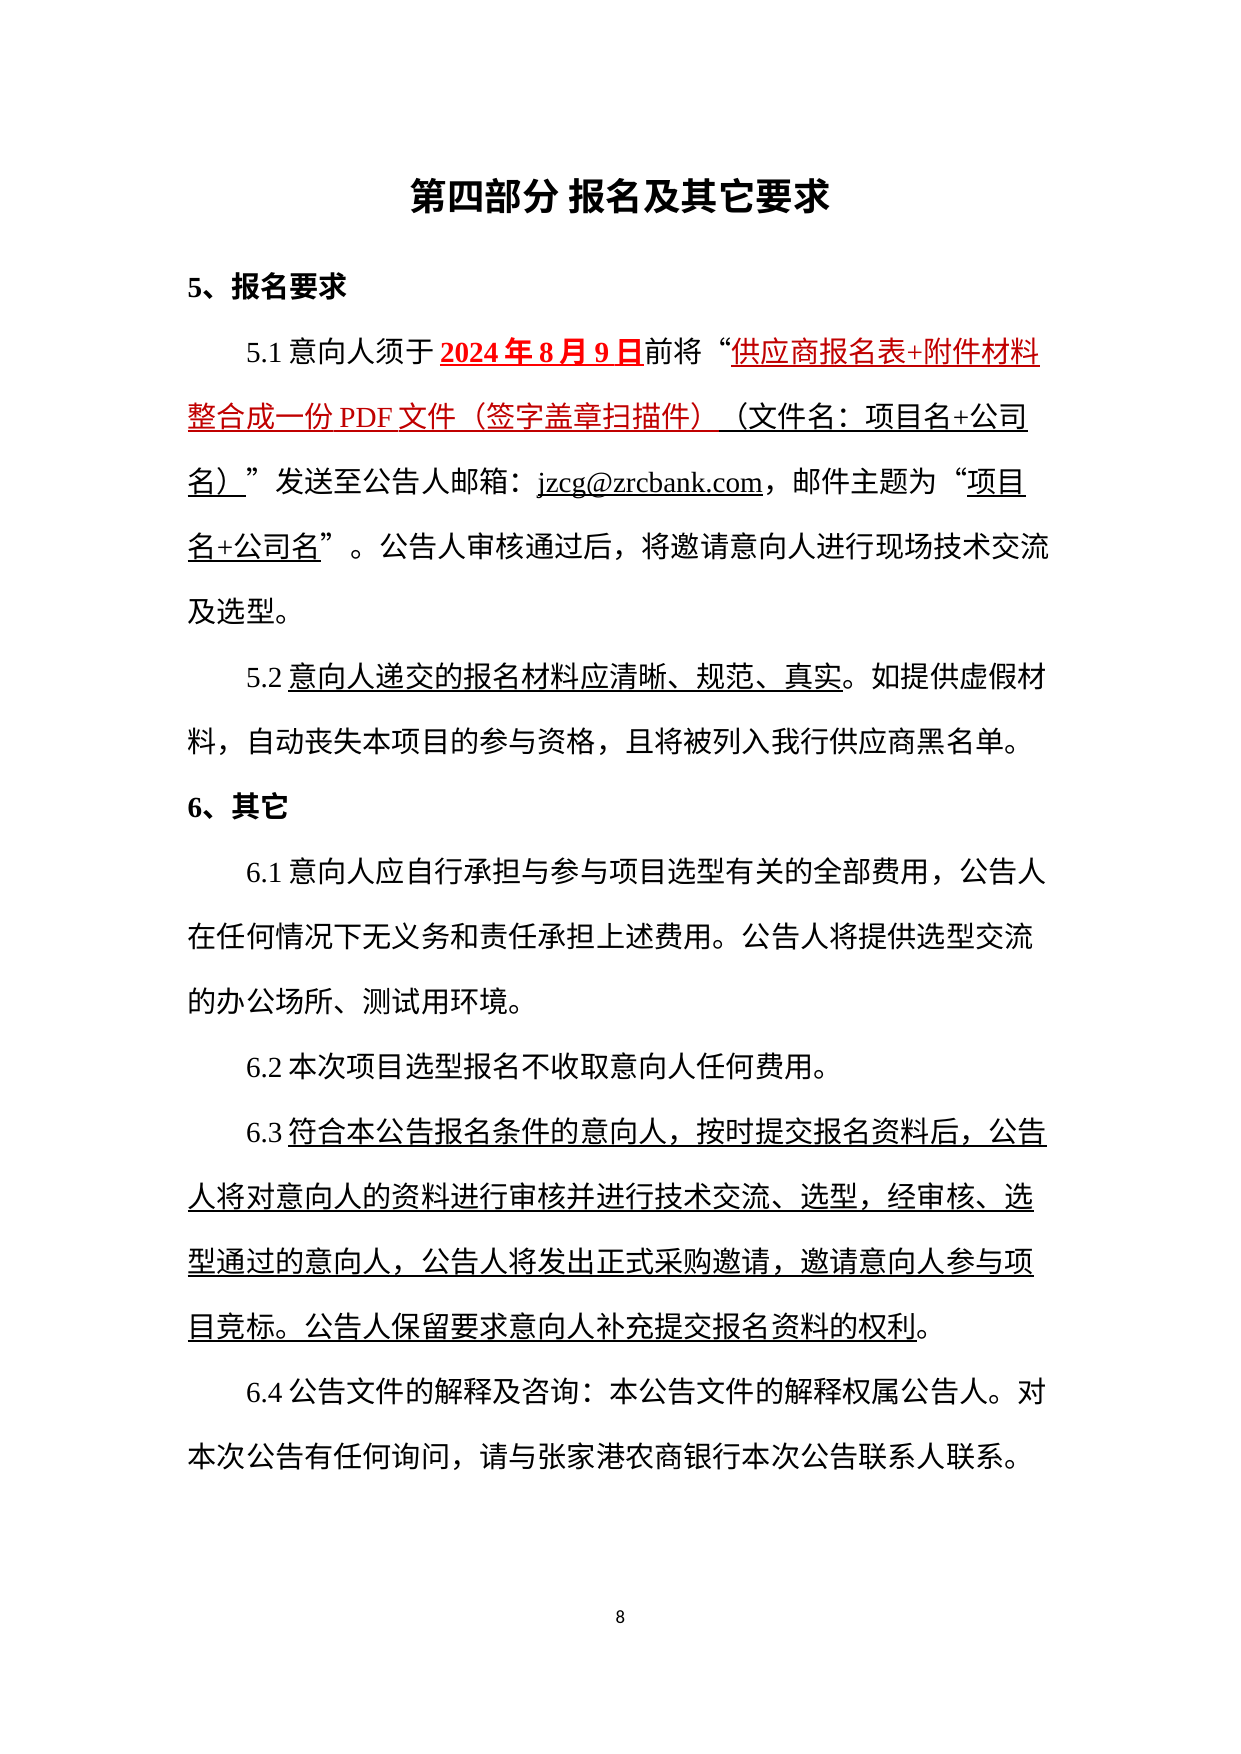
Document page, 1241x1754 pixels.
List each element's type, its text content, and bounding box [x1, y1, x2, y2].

text 6、其它 [187, 772, 1053, 837]
text 6.3符合本公告报名条件的意向人，按时提交报名资料后，公告人将对意向人的资料进行审核并进行技术交流、选型，经审核、选型通过的意向人，公告人将发出正式采购邀请，邀请意向人参与项目竞标。公告人保留要求意向人补充提交报名资料的权利。 [187, 1097, 1053, 1357]
text 5.2意向人递交的报名材料应清晰、规范、真实。如提供虚假材料，自动丧失本项目的参与资格，且将被列入我行供应商黑名单。 [187, 642, 1053, 772]
subtitle 第四部分 报名及其它要求 [187, 162, 1053, 227]
text 6.4公告文件的解释及咨询：本公告文件的解释权属公告人。对本次公告有任何询问，请与张家港农商银行本次公告联系人联系。 [187, 1357, 1053, 1487]
text 6.2本次项目选型报名不收取意向人任何费用。 [187, 1032, 1053, 1097]
text 5.1意向人须于2024年8月9日前将“供应商报名表+附件材料整合成一份PDF文件（签字盖章扫描件）（文件名：项目名+公司名）”发送至公告人邮箱：jzcg@zrcbank.com，邮件主题为“项目名+公司名”。公告人审核通过后，将邀请意向人进行现场技术交流及选型。 [187, 317, 1053, 642]
text 6.1意向人应自行承担与参与项目选型有关的全部费用，公告人在任何情况下无义务和责任承担上述费用。公告人将提供选型交流的办公场所、测试用环境。 [187, 837, 1053, 1032]
text 5、报名要求 [187, 252, 1053, 317]
